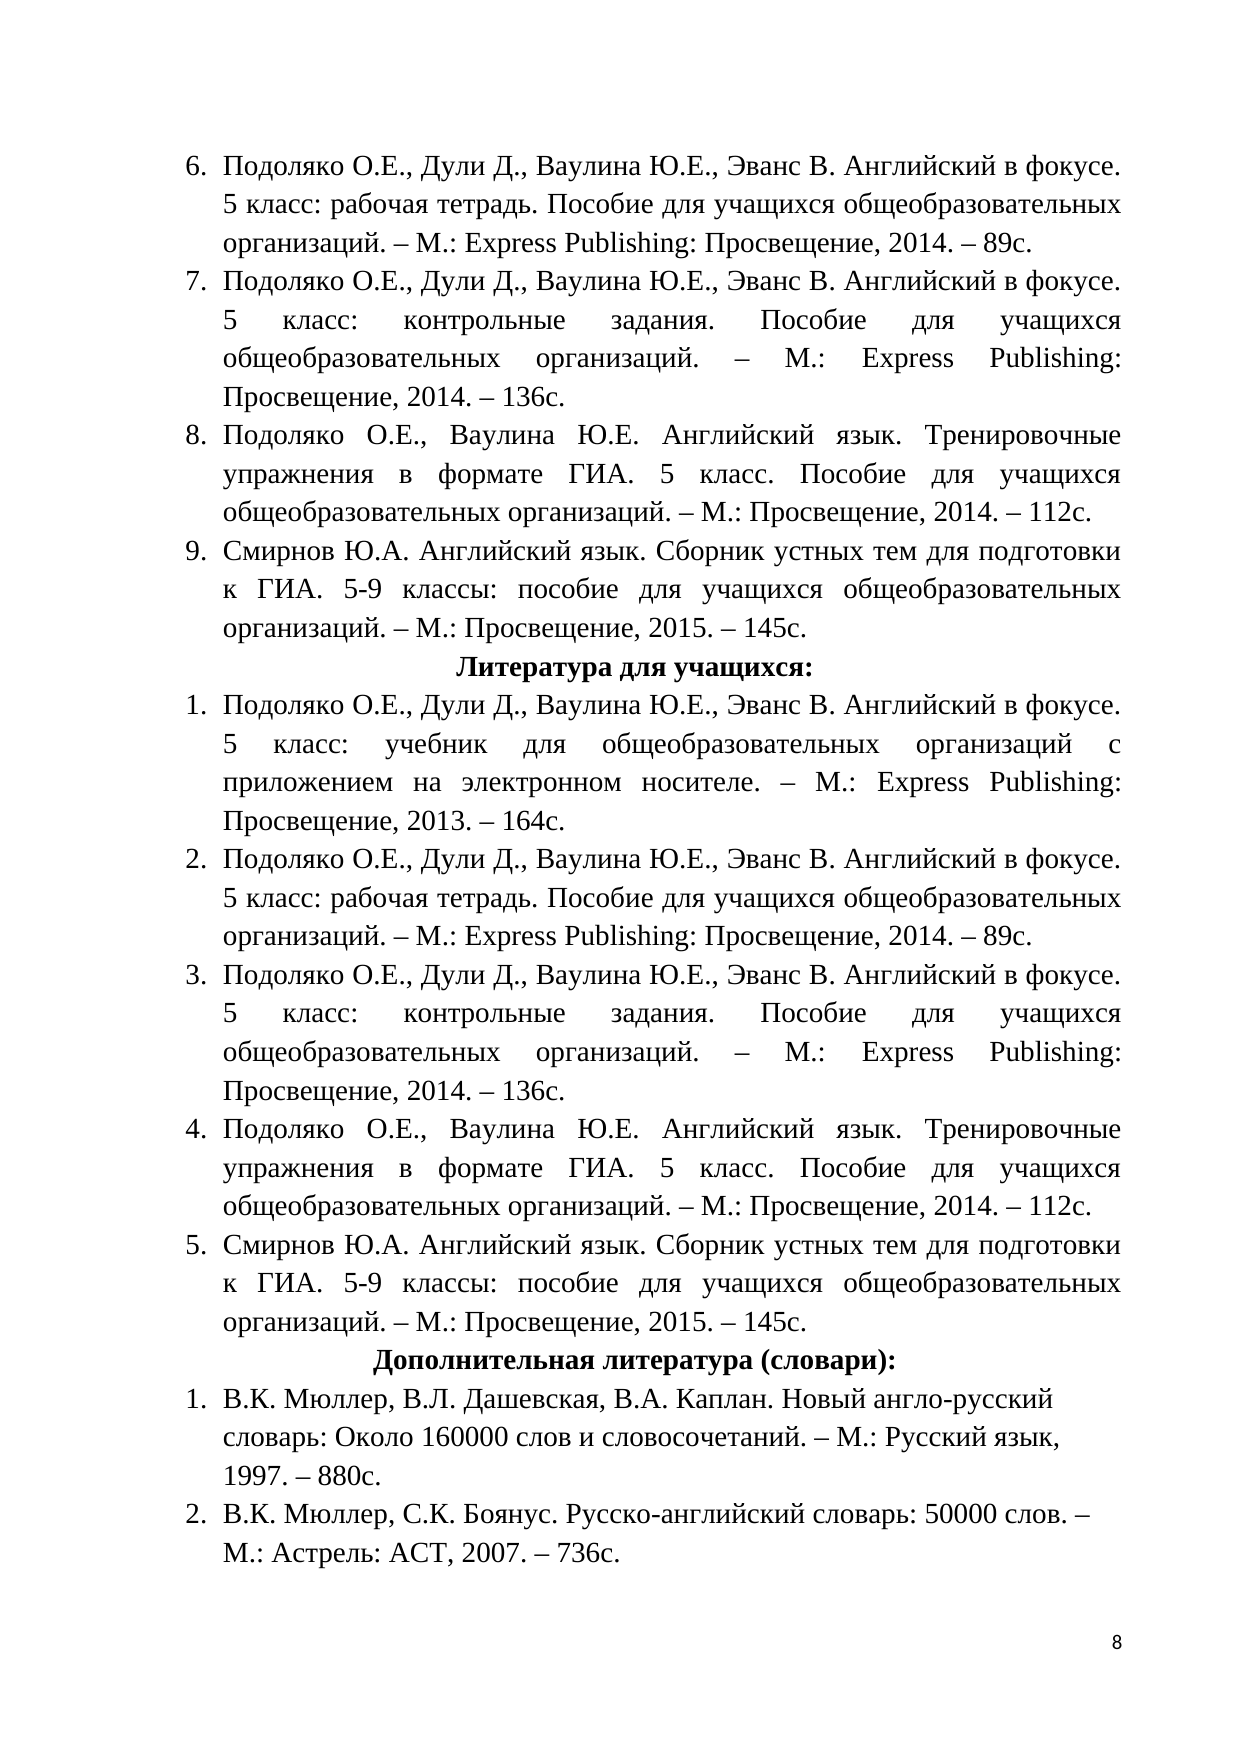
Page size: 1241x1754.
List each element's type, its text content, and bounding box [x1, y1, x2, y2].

list Подоляко О.Е., Ваулина Ю.Е. Английский язык. Тренировочные упражнения в формате ГИА. 5 класс. Пособие для учащихся общеобразовательных организаций. – М.: Просвещение, 2014. – 112с. [185, 1111, 1122, 1222]
list В.К. Мюллер, С.К. Боянус. Русско-английский словарь: 50000 слов. – М.: Астрель: АСТ, 2007. – 736с. [185, 1497, 1122, 1569]
text Литература для учащихся: [148, 649, 1122, 682]
list В.К. Мюллер, В.Л. Дашевская, В.А. Каплан. Новый англо-русский словарь: Около 160000 слов и словосочетаний. – М.: Русский язык, 1997. – 880с. [185, 1381, 1122, 1492]
list Подоляко О.Е., Дули Д., Ваулина Ю.Е., Эванс В. Английский в фокусе. 5 класс: контрольные задания. Пособие для учащихся общеобразовательных организаций. – М.: Express Publishing: Просвещение, 2014. – 136с. [185, 263, 1122, 412]
list Подоляко О.Е., Дули Д., Ваулина Ю.Е., Эванс В. Английский в фокусе. 5 класс: рабочая тетрадь. Пособие для учащихся общеобразовательных организаций. – М.: Express Publishing: Просвещение, 2014. – 89с. [185, 148, 1122, 258]
list Подоляко О.Е., Ваулина Ю.Е. Английский язык. Тренировочные упражнения в формате ГИА. 5 класс. Пособие для учащихся общеобразовательных организаций. – М.: Просвещение, 2014. – 112с. [185, 417, 1122, 528]
list Смирнов Ю.А. Английский язык. Сборник устных тем для подготовки к ГИА. 5-9 классы: пособие для учащихся общеобразовательных организаций. – М.: Просвещение, 2015. – 145с. [185, 533, 1122, 644]
list Подоляко О.Е., Дули Д., Ваулина Ю.Е., Эванс В. Английский в фокусе. 5 класс: рабочая тетрадь. Пособие для учащихся общеобразовательных организаций. – М.: Express Publishing: Просвещение, 2014. – 89с. [185, 841, 1122, 952]
text Дополнительная литература (словари): [148, 1342, 1122, 1376]
list Подоляко О.Е., Дули Д., Ваулина Ю.Е., Эванс В. Английский в фокусе. 5 класс: контрольные задания. Пособие для учащихся общеобразовательных организаций. – М.: Express Publishing: Просвещение, 2014. – 136с. [185, 957, 1122, 1106]
list Подоляко О.Е., Дули Д., Ваулина Ю.Е., Эванс В. Английский в фокусе. 5 класс: учебник для общеобразовательных организаций с приложением на электронном носителе. – М.: Express Publishing: Просвещение, 2013. – 164с. [185, 687, 1122, 836]
list Смирнов Ю.А. Английский язык. Сборник устных тем для подготовки к ГИА. 5-9 классы: пособие для учащихся общеобразовательных организаций. – М.: Просвещение, 2015. – 145с. [185, 1227, 1122, 1337]
